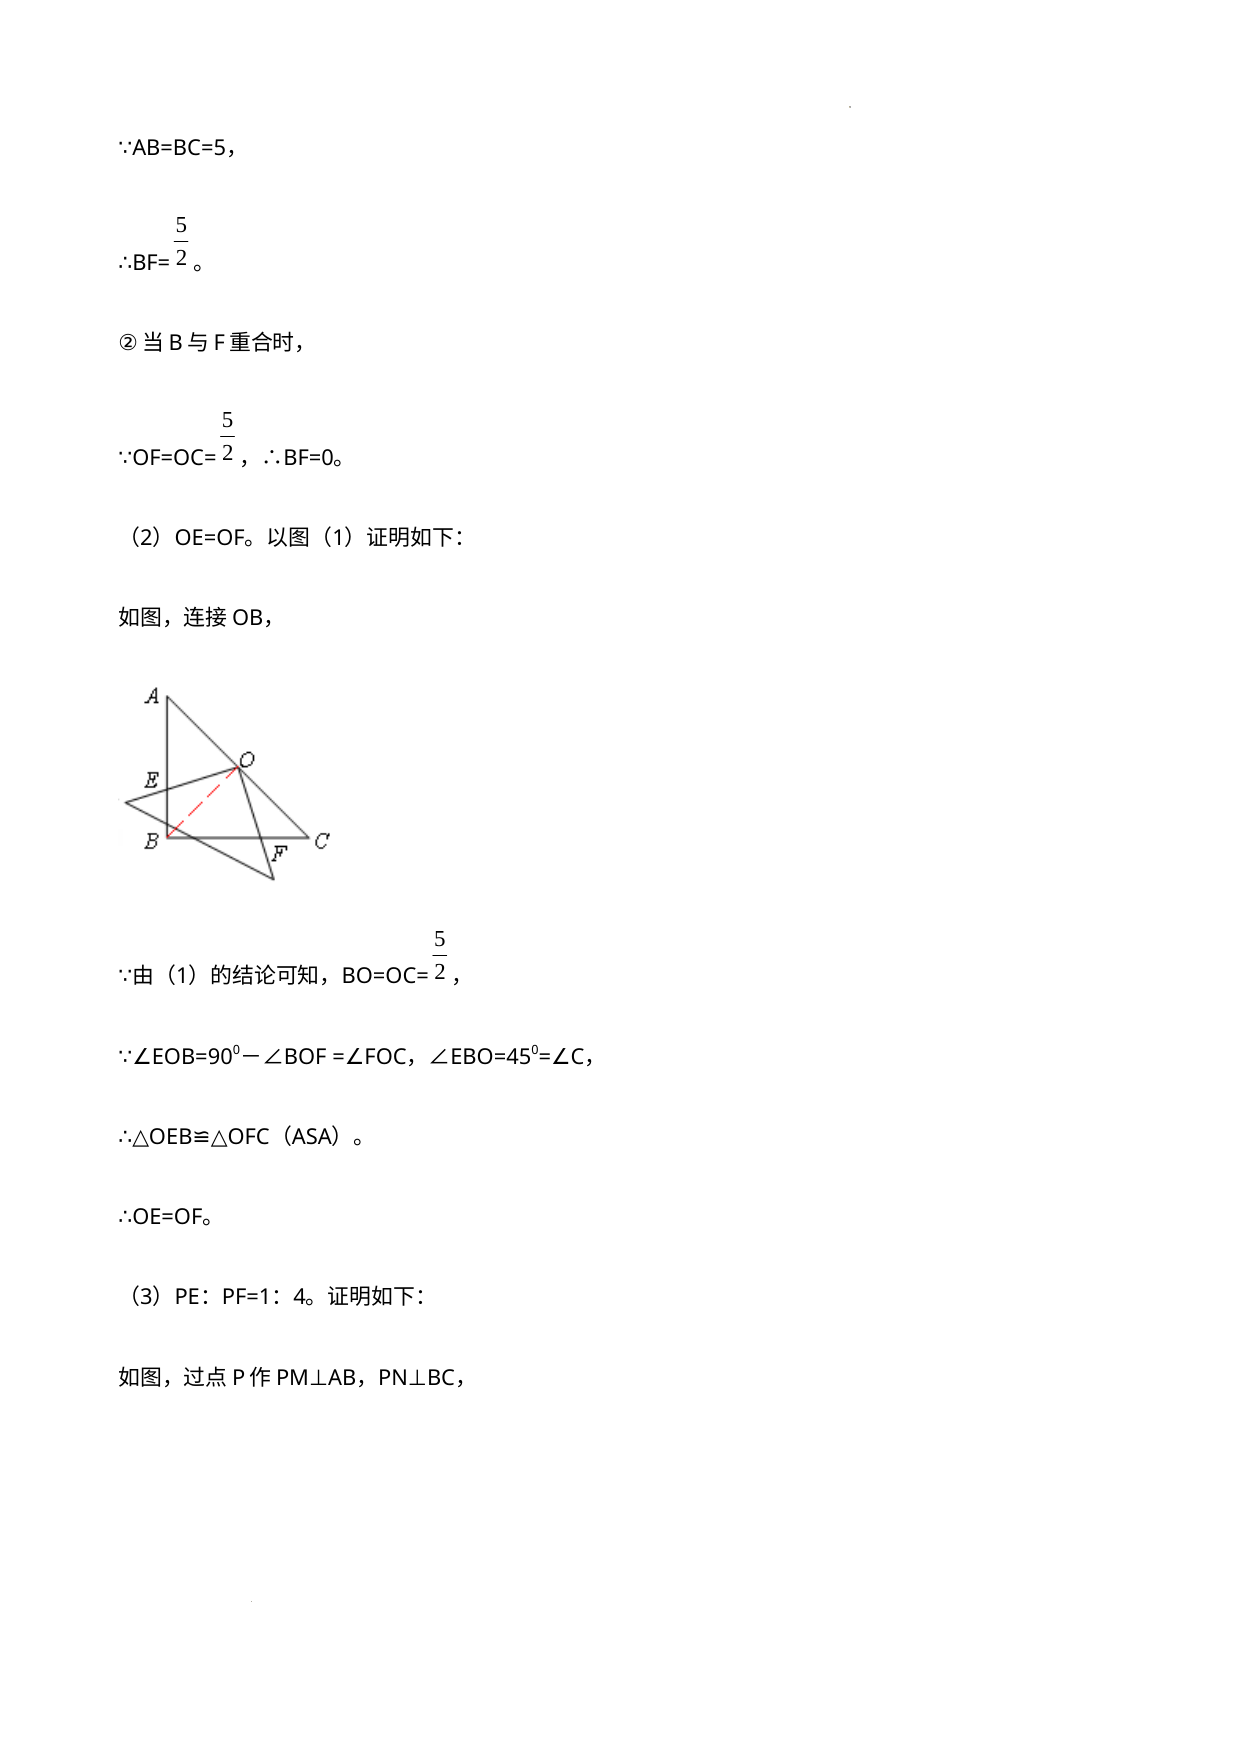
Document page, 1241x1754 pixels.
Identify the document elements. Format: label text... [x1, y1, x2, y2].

text ∴BF=。 [118, 210, 1122, 276]
picture [118, 680, 333, 882]
text ∴OE=OF。 [118, 1199, 1122, 1231]
text ∴△OEB≌△OFC（ASA）。 [118, 1119, 1122, 1151]
text 如图，过点P作PM⊥AB，PN⊥BC， [118, 1359, 1122, 1391]
text （2）OE=OF。以图（1）证明如下： [118, 520, 1122, 552]
text ∵∠EOB=900－∠BOF =∠FOC，∠EBO=450=∠C， [118, 1039, 1122, 1071]
text ∵由（1）的结论可知，BO=OC=， [118, 924, 1122, 990]
text （3）PE：PF=1：4。证明如下： [118, 1279, 1122, 1311]
text ∵OF=OC=，∴BF=0。 [118, 405, 1122, 471]
text 如图，连接OB， [118, 600, 1122, 632]
text ②当B与F重合时， [118, 325, 1122, 356]
text ∵AB=BC=5， [118, 129, 1122, 161]
